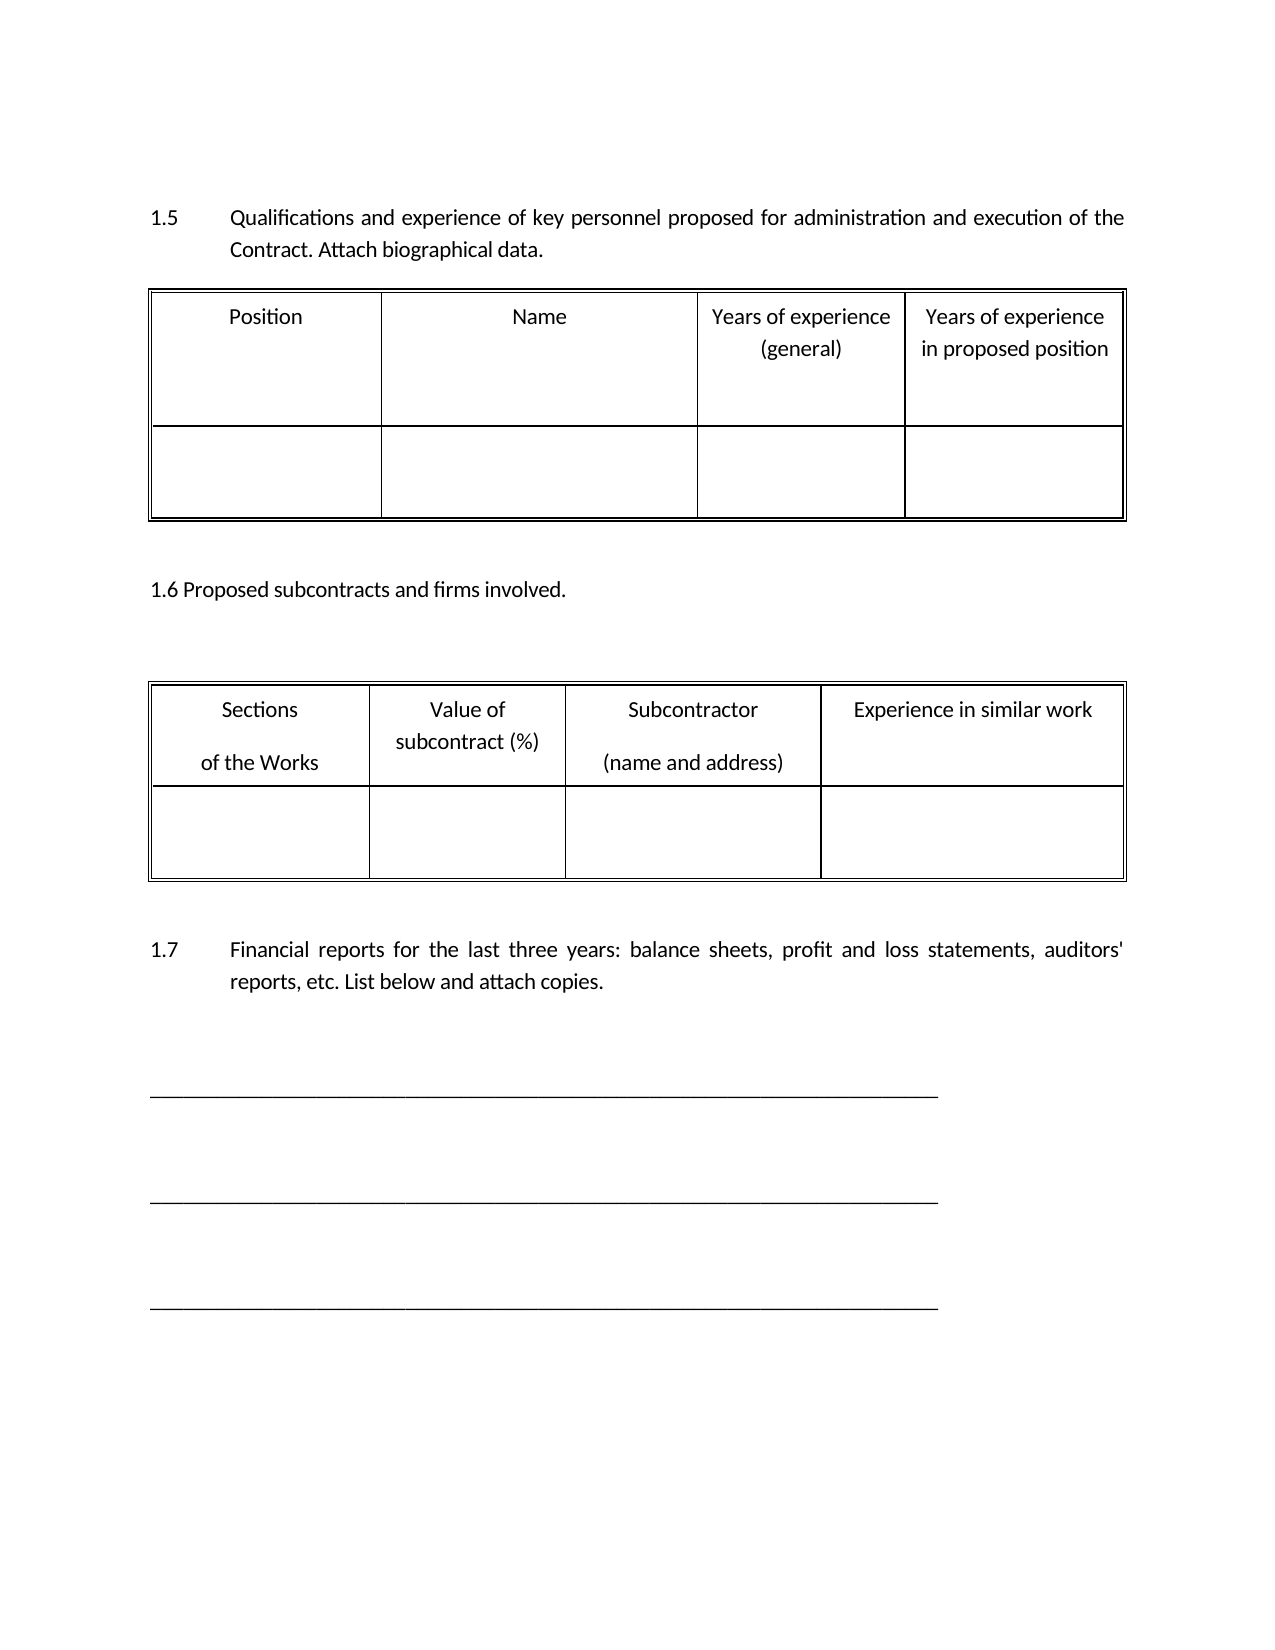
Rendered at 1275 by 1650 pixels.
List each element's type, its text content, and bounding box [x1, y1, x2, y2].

table_cell [152, 426, 381, 517]
table_cell [822, 787, 1123, 877]
table_cell [152, 786, 369, 877]
table_cell [382, 427, 697, 517]
text _______________________________________________________________________ [150, 1179, 1125, 1207]
text 1.6 Proposed subcontracts and firms involved. [150, 575, 1125, 603]
table_cell [906, 427, 1122, 517]
text 1.7 Financial reports for the last three years: balance sheets, profit and loss statements, auditors' reports, etc. List below and attach copies. [150, 935, 1125, 995]
table_header Name [382, 293, 697, 425]
text _______________________________________________________________________ [150, 1073, 1125, 1101]
table_cell [566, 787, 820, 877]
table_header Years of experience (general) [698, 293, 904, 425]
text 1.5 Qualifications and experience of key personnel proposed for administration and execution of the Contract. Attach biographical data. [150, 203, 1125, 263]
table_header Subcontractor (name and address) [566, 686, 820, 785]
table_header Position [152, 293, 381, 425]
table_header Experience in similar work [822, 686, 1123, 785]
table_cell [698, 427, 904, 517]
table_header Value of subcontract (%) [370, 686, 565, 785]
table_header Years of experience in proposed position [906, 293, 1122, 425]
text _______________________________________________________________________ [150, 1286, 1125, 1313]
table_cell [370, 787, 565, 877]
table_header Sections of the Works [152, 686, 369, 785]
